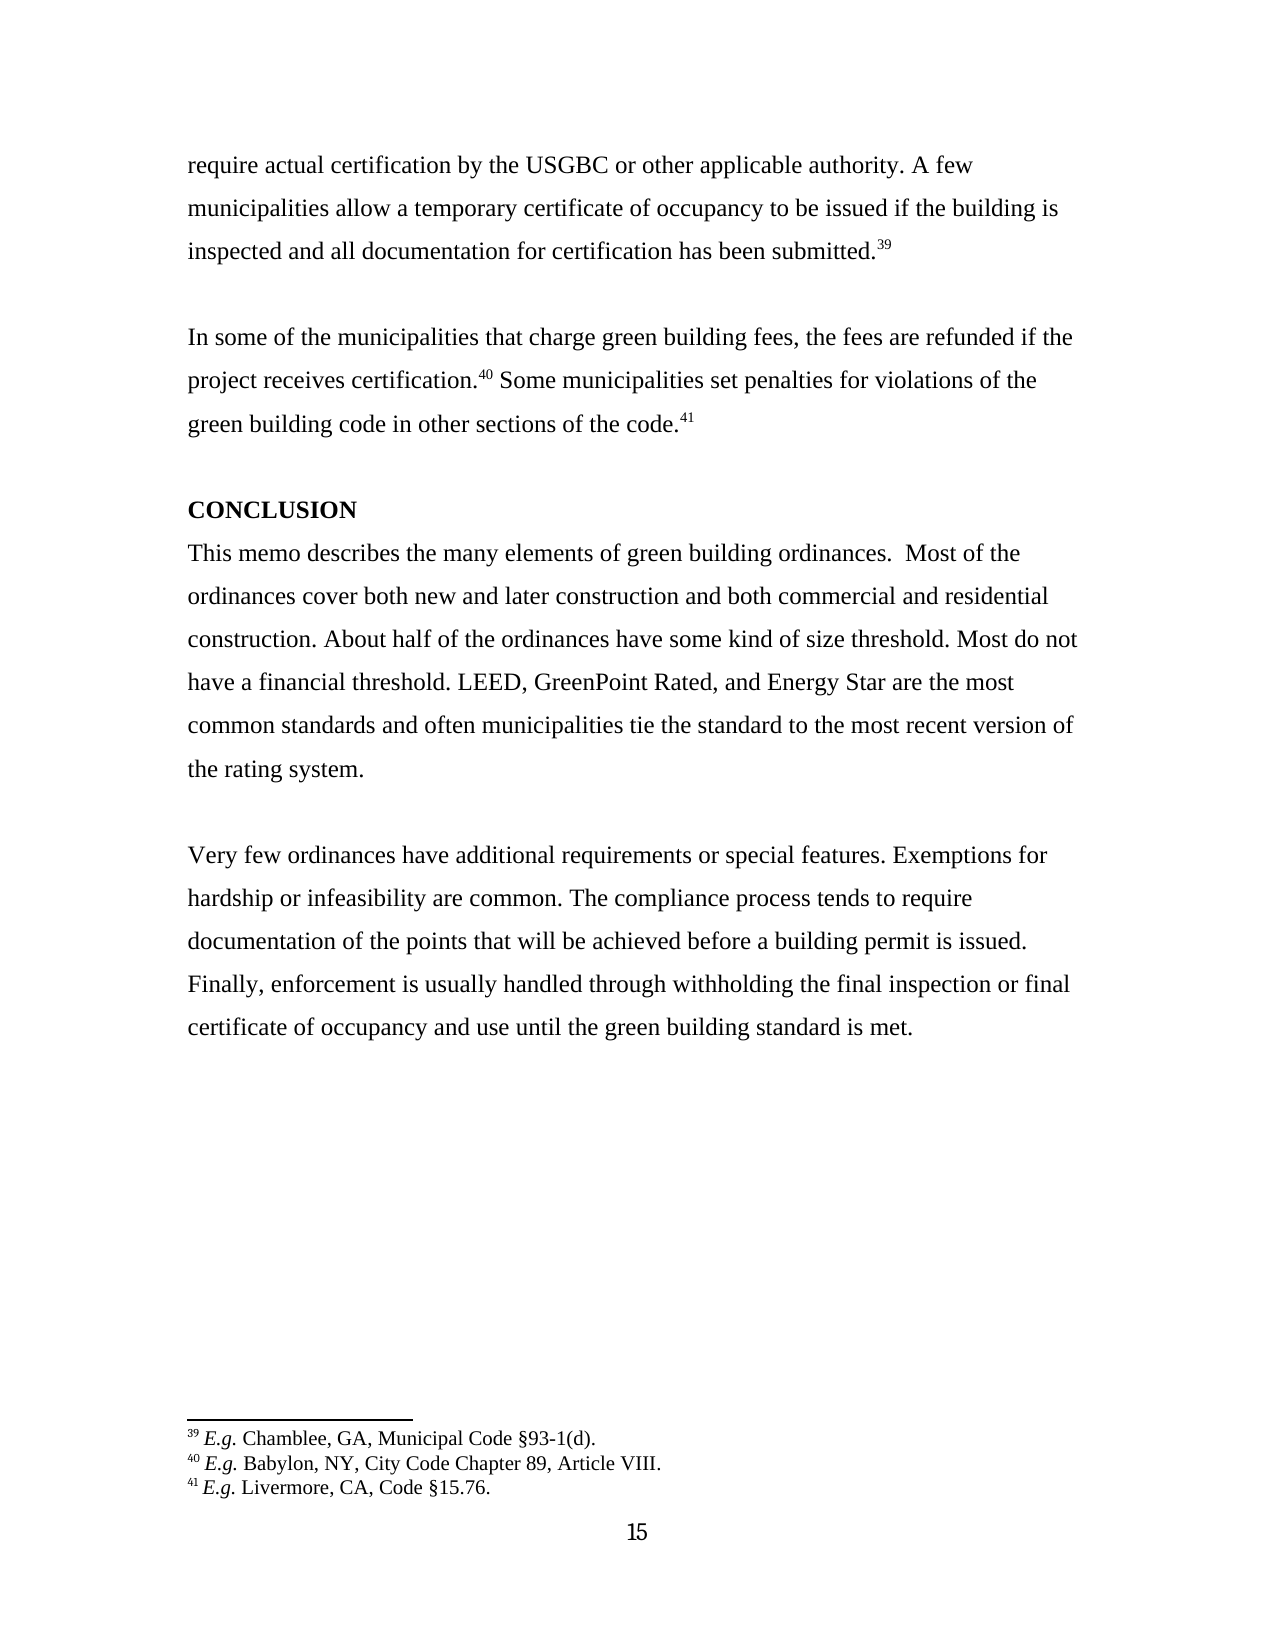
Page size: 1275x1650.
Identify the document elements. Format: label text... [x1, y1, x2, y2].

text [187, 150, 1087, 265]
text This memo describes the many elements of green building ordinances. Most of the ordinances cover both new and later construction and both commercial and residential construction. About half of the ordinances have some kind of size threshold. Most do not have a financial threshold. LEED, GreenPoint Rated, and Energy Star are the most common standards and often municipalities tie the standard to the most recent version of the rating system. [187, 538, 1087, 782]
text In some of the municipalities that charge green building fees, the fees are refunded if the project receives certification. Some municipalities set penalties for violations of the green building code in other sections of the code. [187, 322, 1087, 437]
text CONCLUSION [187, 495, 1087, 524]
text Very few ordinances have additional requirements or special features. Exemptions for hardship or infeasibility are common. The compliance process tends to require documentation of the points that will be achieved before a building permit is issued. Finally, enforcement is usually handled through withholding the final inspection or final certificate of occupancy and use until the green building standard is met. [187, 840, 1087, 1041]
